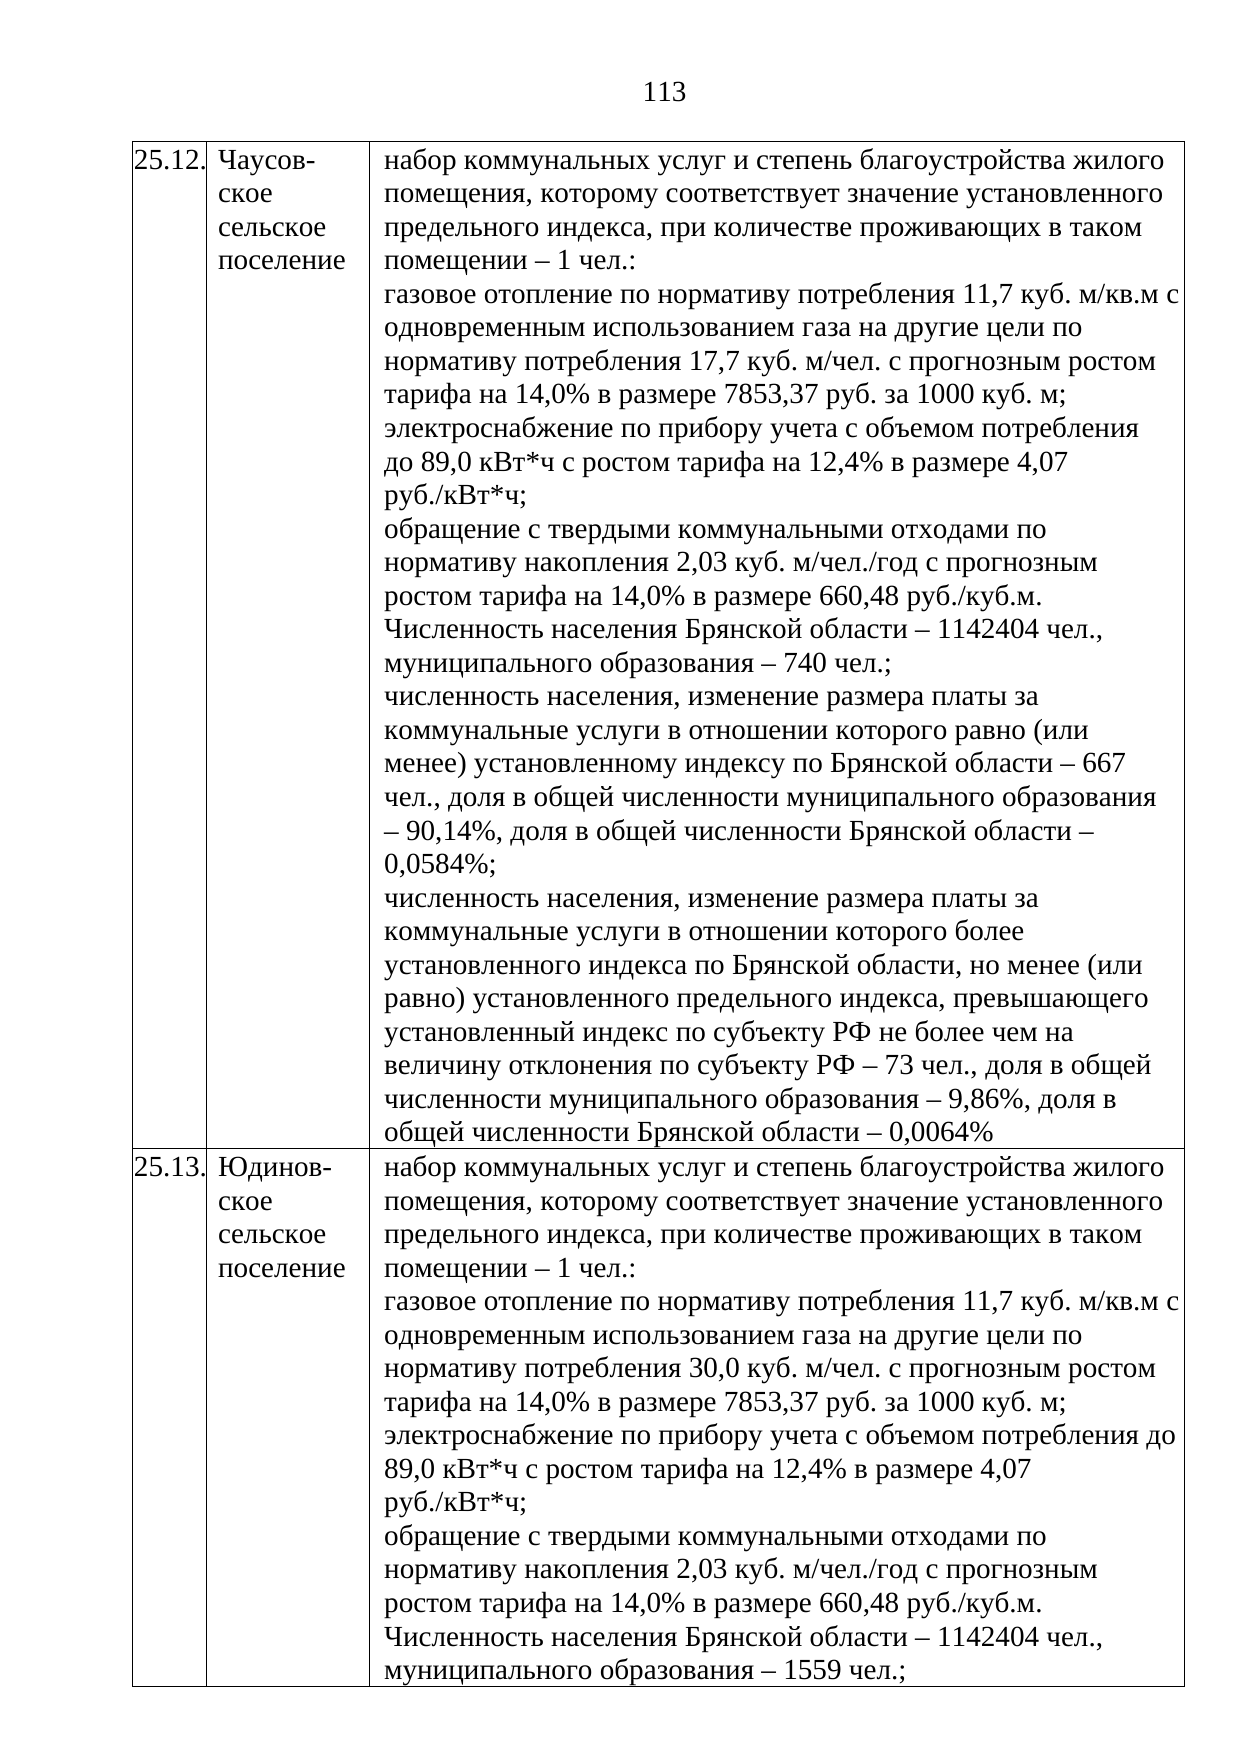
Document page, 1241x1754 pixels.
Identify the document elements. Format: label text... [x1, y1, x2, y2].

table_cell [370, 1149, 1184, 1686]
table_cell Чаусов-ское сельское поселение [207, 142, 369, 1148]
table_cell 25.12. [133, 142, 206, 1148]
table_cell 25.13. [133, 1149, 206, 1686]
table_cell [207, 1149, 369, 1686]
table_cell набор коммунальных услуг и степень благоустройства жилого помещения, которому соответствует значение установленного предельного индекса, при количестве проживающих в таком помещении – 1 чел.: газовое отопление по нормативу потребления 11,7 куб. м/кв.м с одновременным использованием газа на другие цели по нормативу потребления 17,7 куб. м/чел. с прогнозным ростом тарифа на 14,0% в размере 7853,37 руб. за 1000 куб. м; электроснабжение по прибору учета с объемом потребления до 89,0 кВт*ч с ростом тарифа на 12,4% в размере 4,07 руб./кВт*ч; обращение с твердыми коммунальными отходами по нормативу накопления 2,03 куб. м/чел./год с прогнозным ростом тарифа на 14,0% в размере 660,48 руб./куб.м. Численность населения Брянской области – 1142404 чел., муниципального образования – 740 чел.; численность населения, изменение размера платы за коммунальные услуги в отношении которого равно (или менее) установленному индексу по Брянской области – 667 чел., доля в общей численности муниципального образования – 90,14%, доля в общей численности Брянской области – 0,0584%; численность населения, изменение размера платы за коммунальные услуги в отношении которого более установленного индекса по Брянской области, но менее (или равно) установленного предельного индекса, превышающего установленный индекс по субъекту РФ не более чем на величину отклонения по субъекту РФ – 73 чел., доля в общей численности муниципального образования – 9,86%, доля в общей численности Брянской области – 0,0064% [370, 142, 1184, 1148]
